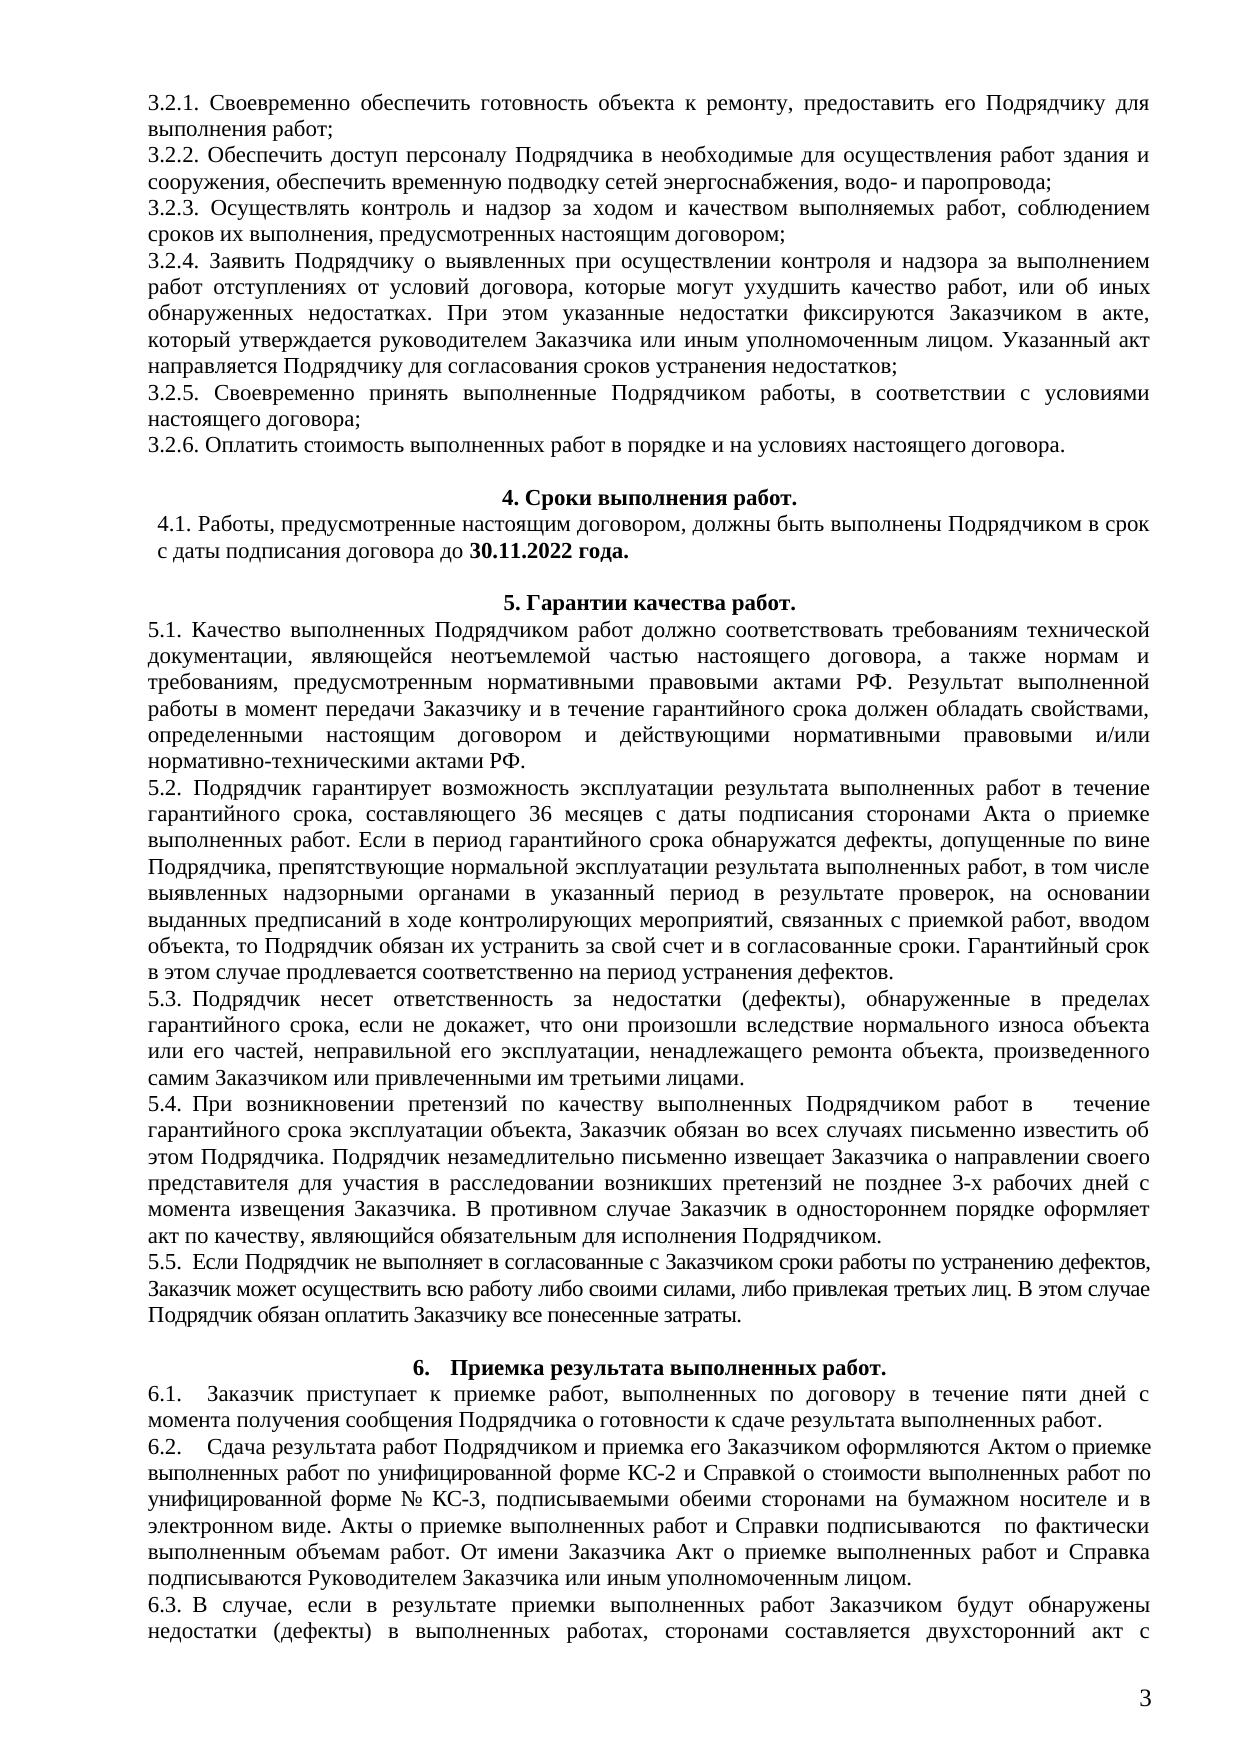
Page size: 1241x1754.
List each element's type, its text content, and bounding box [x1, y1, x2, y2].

text 3.2.2. Обеспечить доступ персоналу Подрядчика в необходимые для осуществления работ здания и сооружения, обеспечить временную подводку сетей энергоснабжения, водо- и паропровода; [148, 141, 1152, 194]
text 3.2.6. Оплатить стоимость выполненных работ в порядке и на условиях настоящего договора. [148, 431, 1152, 458]
text 5. Гарантии качества работ. [148, 589, 1152, 616]
list Приемка результата выполненных работ. [148, 1354, 1152, 1380]
text 4.1. Работы, предусмотренные настоящим договором, должны быть выполнены Подрядчиком в срок с даты подписания договора до 30.11.2022 года. [157, 510, 1152, 563]
list Сдача результата работ Подрядчиком и приемка его Заказчиком оформляются Актом о приемке выполненных работ по унифицированной форме КС-2 и Справкой о стоимости выполненных работ по унифицированной форме № КС-3, подписываемыми обеими сторонами на бумажном носителе и в электронном виде. Акты о приемке выполненных работ и Справки подписываются по фактически выполненным объемам работ. От имени Заказчика Акт о приемке выполненных работ и Справка подписываются Руководителем Заказчика или иным уполномоченным лицом. [148, 1433, 1152, 1591]
text 3.2.4. Заявить Подрядчику о выявленных при осуществлении контроля и надзора за выполнением работ отступлениях от условий договора, которые могут ухудшить качество работ, или об иных обнаруженных недостатках. При этом указанные недостатки фиксируются Заказчиком в акте, который утверждается руководителем Заказчика или иным уполномоченным лицом. Указанный акт направляется Подрядчику для согласования сроков устранения недостатков; [148, 247, 1152, 378]
text 4. Сроки выполнения работ. [148, 484, 1152, 510]
list Если Подрядчик не выполняет в согласованные с Заказчиком сроки работы по устранению дефектов, Заказчик может осуществить всю работу либо своими силами, либо привлекая третьих лиц. В этом случае Подрядчик обязан оплатить Заказчику все понесенные затраты. [148, 1248, 1152, 1327]
text 3.2.5. Своевременно принять выполненные Подрядчиком работы, в соответствии с условиями настоящего договора; [148, 378, 1152, 431]
text 5.1. Качество выполненных Подрядчиком работ должно соответствовать требованиям технической документации, являющейся неотъемлемой частью настоящего договора, а также нормам и требованиям, предусмотренным нормативными правовыми актами РФ. Результат выполненной работы в момент передачи Заказчику и в течение гарантийного срока должен обладать свойствами, определенными настоящим договором и действующими нормативными правовыми и/или нормативно-техническими актами РФ. [148, 616, 1152, 774]
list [148, 1591, 1152, 1643]
list Подрядчик несет ответственность за недостатки (дефекты), обнаруженные в пределах гарантийного срока, если не докажет, что они произошли вследствие нормального износа объекта или его частей, неправильной его эксплуатации, ненадлежащего ремонта объекта, произведенного самим Заказчиком или привлеченными им третьими лицами. [148, 985, 1152, 1090]
list Заказчик приступает к приемке работ, выполненных по договору в течение пяти дней с момента получения сообщения Подрядчика о готовности к сдаче результата выполненных работ. [148, 1380, 1152, 1433]
text 3.2.3. Осуществлять контроль и надзор за ходом и качеством выполняемых работ, соблюдением сроков их выполнения, предусмотренных настоящим договором; [148, 194, 1152, 247]
list При возникновении претензий по качеству выполненных Подрядчиком работ в течение гарантийного срока эксплуатации объекта, Заказчик обязан во всех случаях письменно известить об этом Подрядчика. Подрядчик незамедлительно письменно извещает Заказчика о направлении своего представителя для участия в расследовании возникших претензий не позднее 3-х рабочих дней с момента извещения Заказчика. В противном случае Заказчик в одностороннем порядке оформляет акт по качеству, являющийся обязательным для исполнения Подрядчиком. [148, 1090, 1152, 1248]
text 3.2.1. Своевременно обеспечить готовность объекта к ремонту, предоставить его Подрядчику для выполнения работ; [148, 89, 1152, 141]
text 5.2. Подрядчик гарантирует возможность эксплуатации результата выполненных работ в течение гарантийного срока, составляющего 36 месяцев с даты подписания сторонами Акта о приемке выполненных работ. Если в период гарантийного срока обнаружатся дефекты, допущенные по вине Подрядчика, препятствующие нормальной эксплуатации результата выполненных работ, в том числе выявленных надзорными органами в указанный период в результате проверок, на основании выданных предписаний в ходе контролирующих мероприятий, связанных с приемкой работ, вводом объекта, то Подрядчик обязан их устранить за свой счет и в согласованные сроки. Гарантийный срок в этом случае продлевается соответственно на период устранения дефектов. [148, 774, 1152, 985]
